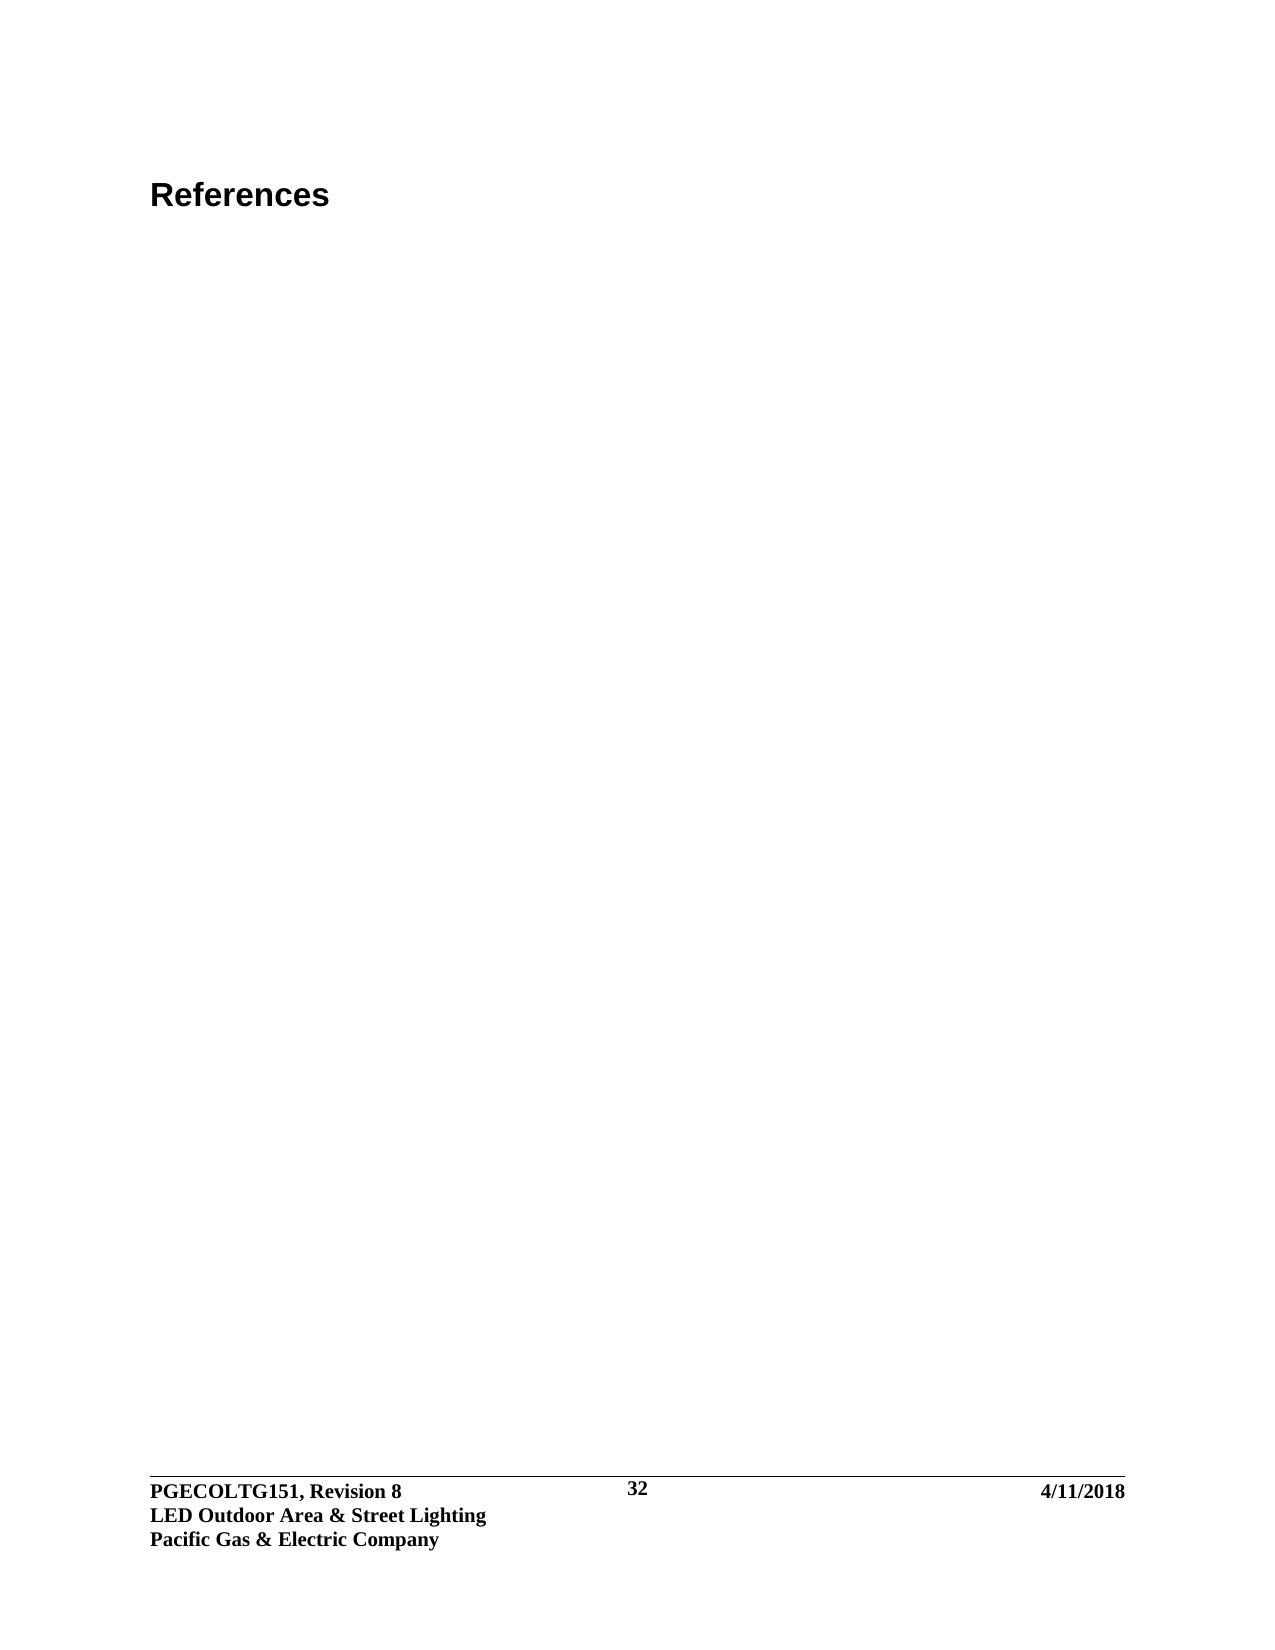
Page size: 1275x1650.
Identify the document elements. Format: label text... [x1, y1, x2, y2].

subtitle References [150, 175, 1125, 213]
